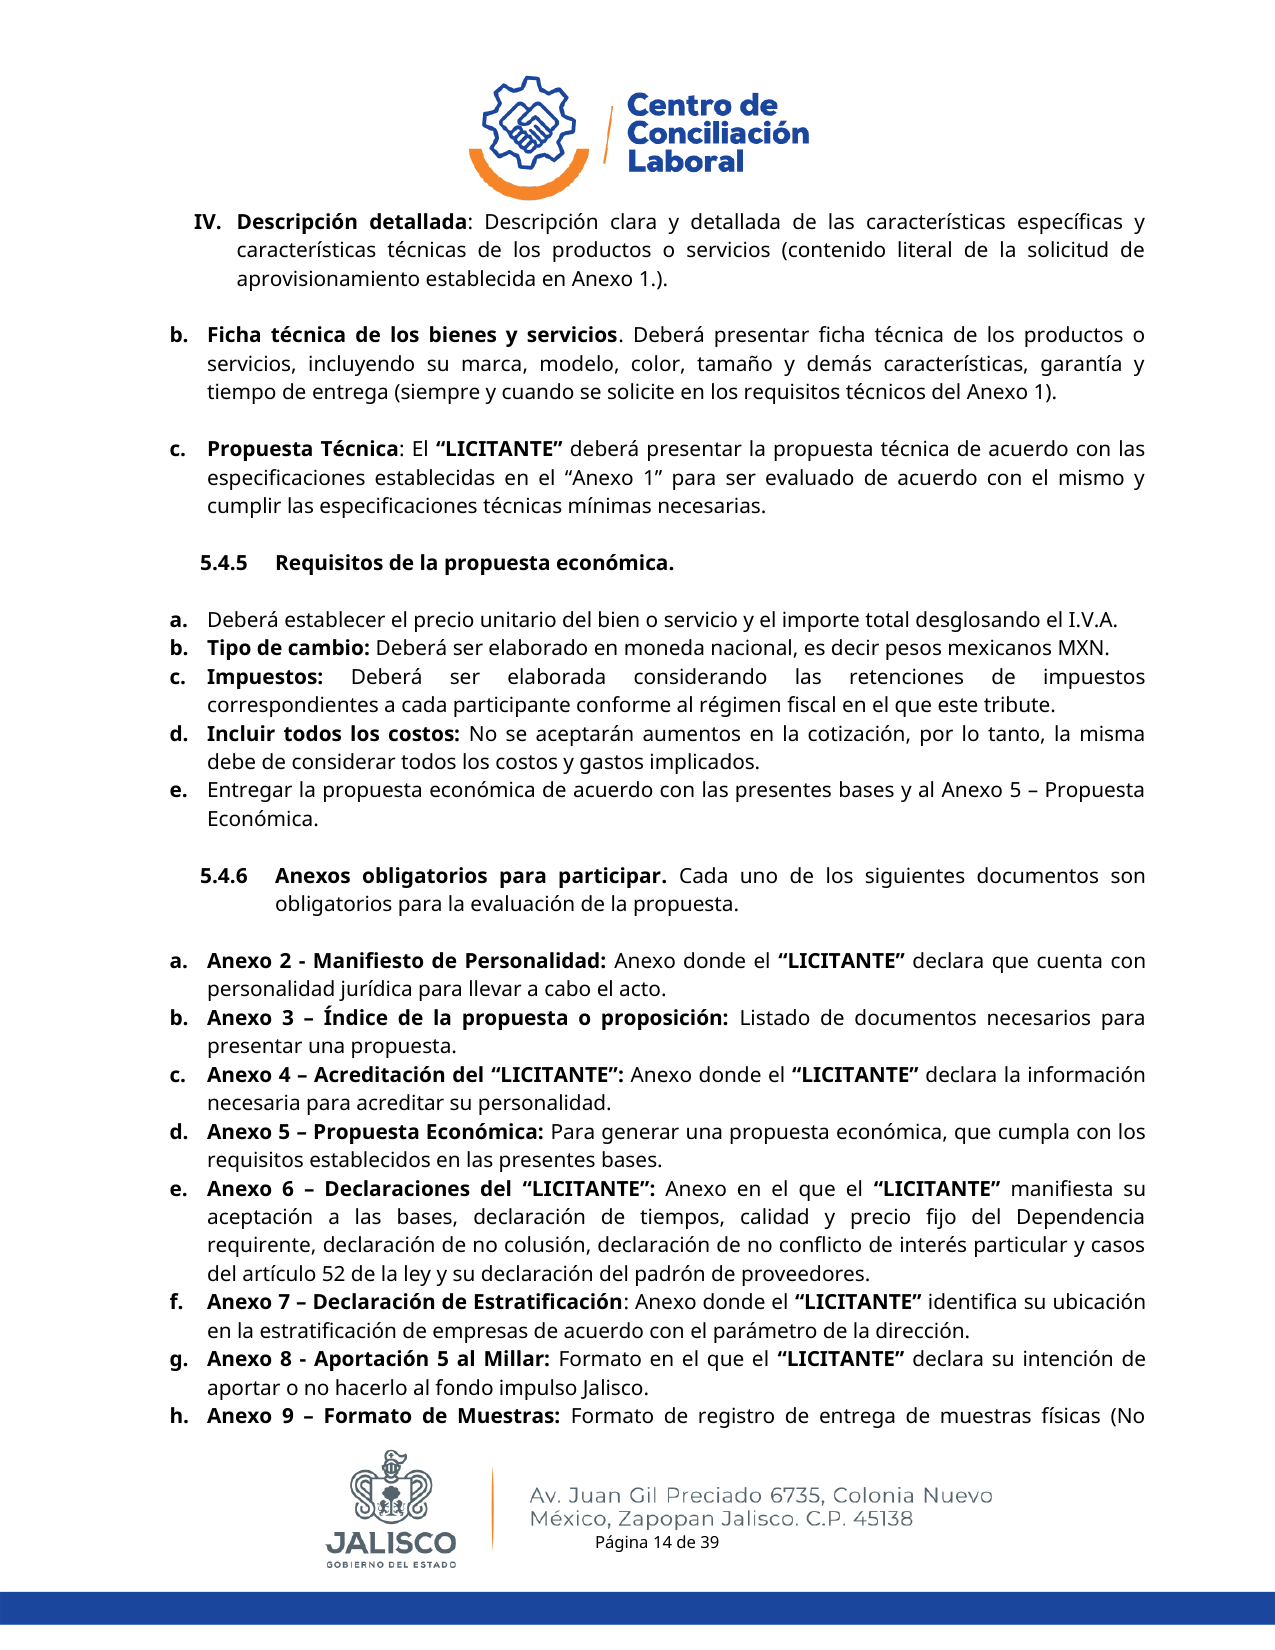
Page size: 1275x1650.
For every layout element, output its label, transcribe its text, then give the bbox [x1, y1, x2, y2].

list Anexo 7 – Declaración de Estratificación: Anexo donde el “LICITANTE” identifica su ubicación en la estratificación de empresas de acuerdo con el parámetro de la dirección. [169, 1287, 1146, 1344]
list Entregar la propuesta económica de acuerdo con las presentes bases y al Anexo 5 – Propuesta Económica. [169, 776, 1146, 832]
subtitle Requisitos de la propuesta económica. [200, 548, 1146, 576]
picture [0, 3, 1275, 1650]
list Impuestos: Deberá ser elaborada considerando las retenciones de impuestos correspondientes a cada participante conforme al régimen fiscal en el que este tribute. [169, 662, 1146, 719]
list Ficha técnica de los bienes y servicios. Deberá presentar ficha técnica de los productos o servicios, incluyendo su marca, modelo, color, tamaño y demás características, garantía y tiempo de entrega (siempre y cuando se solicite en los requisitos técnicos del Anexo 1). [169, 321, 1146, 406]
subtitle Anexos obligatorios para participar. Cada uno de los siguientes documentos son obligatorios para la evaluación de la propuesta. [200, 861, 1146, 918]
list Anexo 8 - Aportación 5 al Millar: Formato en el que el “LICITANTE” declara su intención de aportar o no hacerlo al fondo impulso Jalisco. [169, 1344, 1146, 1401]
list Anexo 5 – Propuesta Económica: Para generar una propuesta económica, que cumpla con los requisitos establecidos en las presentes bases. [169, 1117, 1146, 1174]
list Anexo 3 – Índice de la propuesta o proposición: Listado de documentos necesarios para presentar una propuesta. [169, 1003, 1146, 1060]
list Anexo 4 – Acreditación del “LICITANTE”: Anexo donde el “LICITANTE” declara la información necesaria para acreditar su personalidad. [169, 1060, 1146, 1117]
list Deberá establecer el precio unitario del bien o servicio y el importe total desglosando el I.V.A. [169, 605, 1146, 633]
list Anexo 6 – Declaraciones del “LICITANTE”: Anexo en el que el “LICITANTE” manifiesta su aceptación a las bases, declaración de tiempos, calidad y precio fijo del Dependencia requirente, declaración de no colusión, declaración de no conflicto de interés particular y casos del artículo 52 de la ley y su declaración del padrón de proveedores. [169, 1174, 1146, 1287]
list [169, 1401, 1146, 1429]
list Incluir todos los costos: No se aceptarán aumentos en la cotización, por lo tanto, la misma debe de considerar todos los costos y gastos implicados. [169, 719, 1146, 776]
list Descripción detallada: Descripción clara y detallada de las características específicas y características técnicas de los productos o servicios (contenido literal de la solicitud de aprovisionamiento establecida en Anexo 1.). [222, 207, 1146, 292]
list Anexo 2 - Manifiesto de Personalidad: Anexo donde el “LICITANTE” declara que cuenta con personalidad jurídica para llevar a cabo el acto. [169, 946, 1146, 1003]
list Propuesta Técnica: El “LICITANTE” deberá presentar la propuesta técnica de acuerdo con las especificaciones establecidas en el “Anexo 1” para ser evaluado de acuerdo con el mismo y cumplir las especificaciones técnicas mínimas necesarias. [169, 434, 1146, 519]
list Tipo de cambio: Deberá ser elaborado en moneda nacional, es decir pesos mexicanos MXN. [169, 633, 1146, 662]
